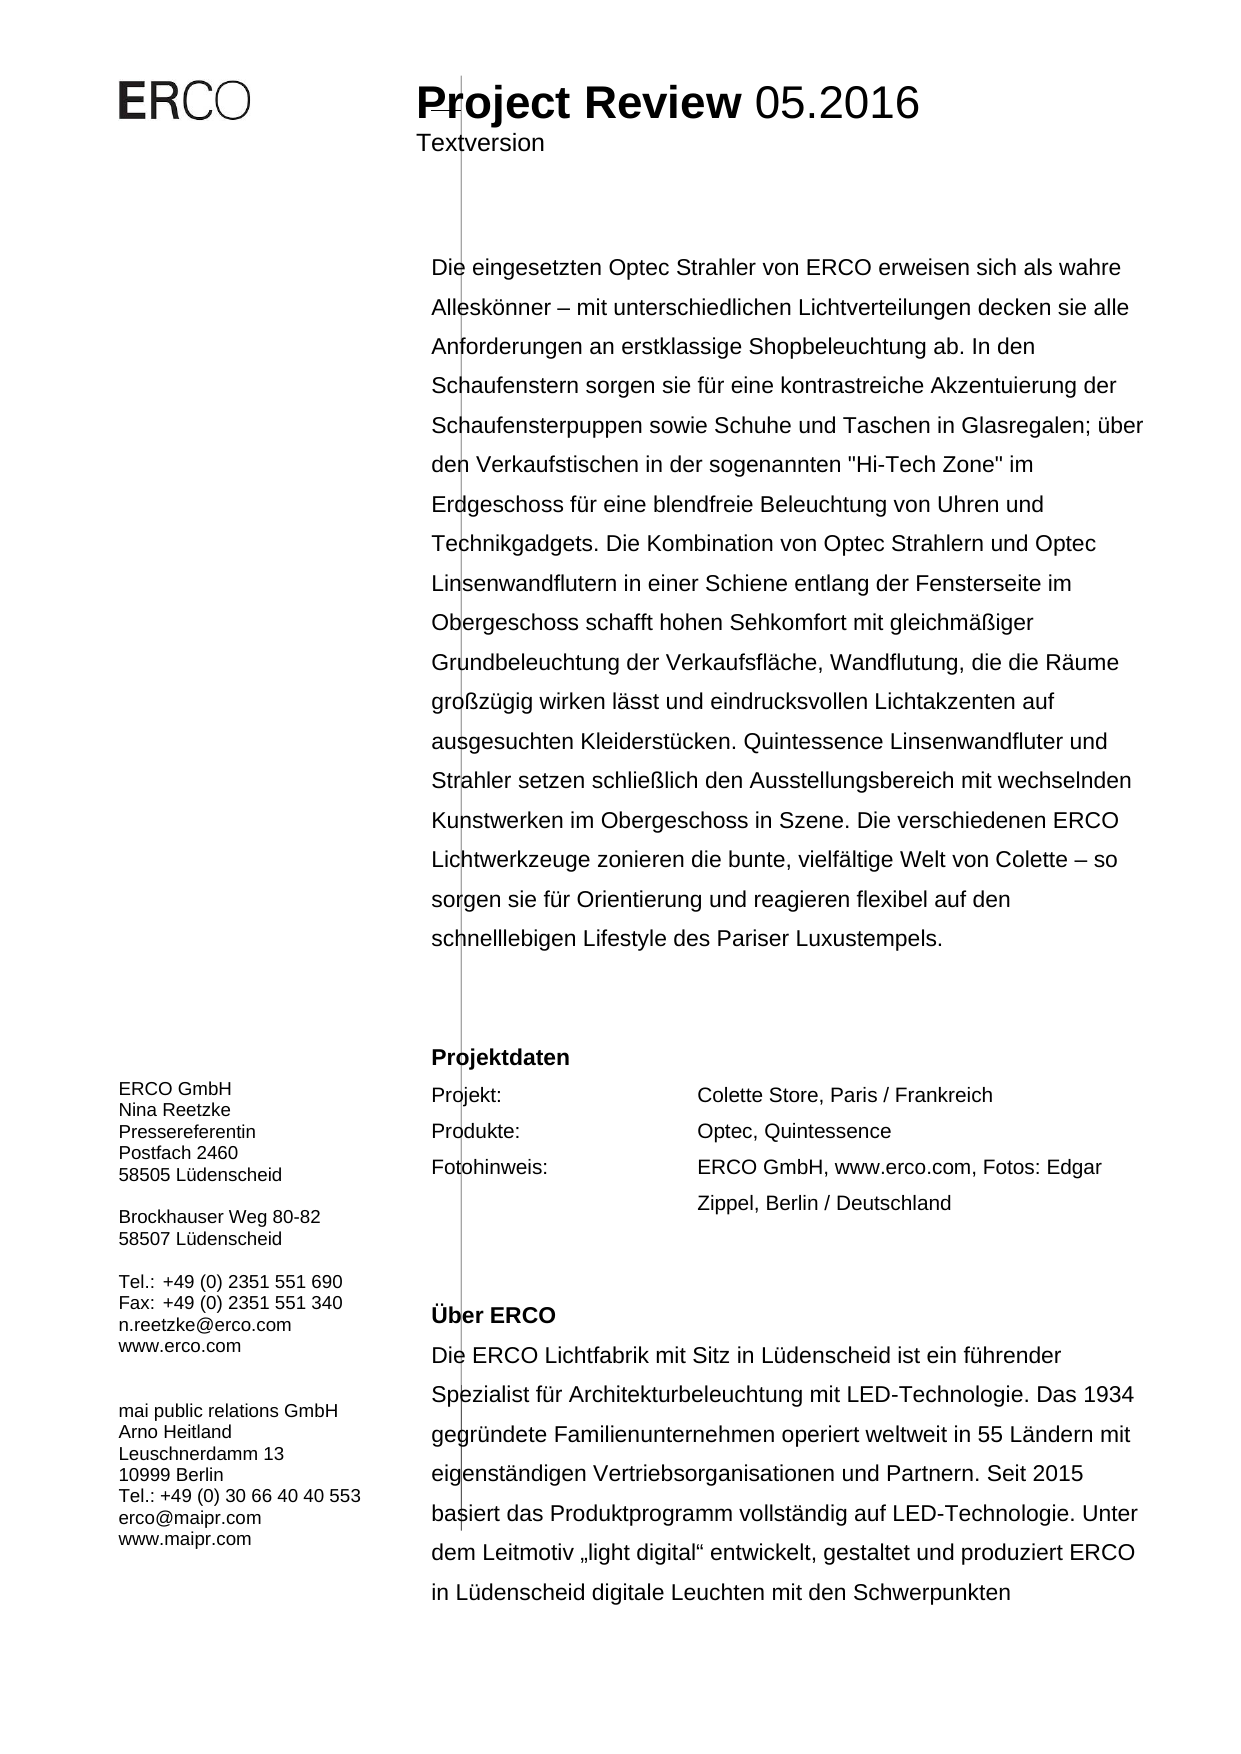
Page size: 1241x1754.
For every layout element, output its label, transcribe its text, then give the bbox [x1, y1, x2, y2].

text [431, 1342, 1152, 1605]
picture [118, 79, 251, 121]
text Projektdaten [431, 1043, 1152, 1070]
text Fotohinweis: ERCO GmbH, www.erco.com, Fotos: Edgar Zippel, Berlin / Deutschland [431, 1155, 1152, 1215]
text Über ERCO [431, 1302, 1152, 1328]
text Die eingesetzten Optec Strahler von ERCO erweisen sich als wahre Alleskönner – mit unterschiedlichen Lichtverteilungen decken sie alle Anforderungen an erstklassige Shopbeleuchtung ab. In den Schaufenstern sorgen sie für eine kontrastreiche Akzentuierung der Schaufensterpuppen sowie Schuhe und Taschen in Glasregalen; über den Verkaufstischen in der sogenannten "Hi-Tech Zone" im Erdgeschoss für eine blendfreie Beleuchtung von Uhren und Technikgadgets. Die Kombination von Optec Strahlern und Optec Linsenwandflutern in einer Schiene entlang der Fensterseite im Obergeschoss schafft hohen Sehkomfort mit gleichmäßiger Grundbeleuchtung der Verkaufsfläche, Wandflutung, die die Räume großzügig wirken lässt und eindrucksvollen Lichtakzenten auf ausgesuchten Kleiderstücken. Quintessence Linsenwandfluter und Strahler setzen schließlich den Ausstellungsbereich mit wechselnden Kunstwerken im Obergeschoss in Szene. Die verschiedenen ERCO Lichtwerkzeuge zonieren die bunte, vielfältige Welt von Colette – so sorgen sie für Orientierung und reagieren flexibel auf den schnelllebigen Lifestyle des Pariser Luxustempels. [431, 254, 1152, 951]
text Projekt: Colette Store, Paris / Frankreich [431, 1083, 1152, 1107]
text Produkte: Optec, Quintessence [431, 1119, 1152, 1143]
